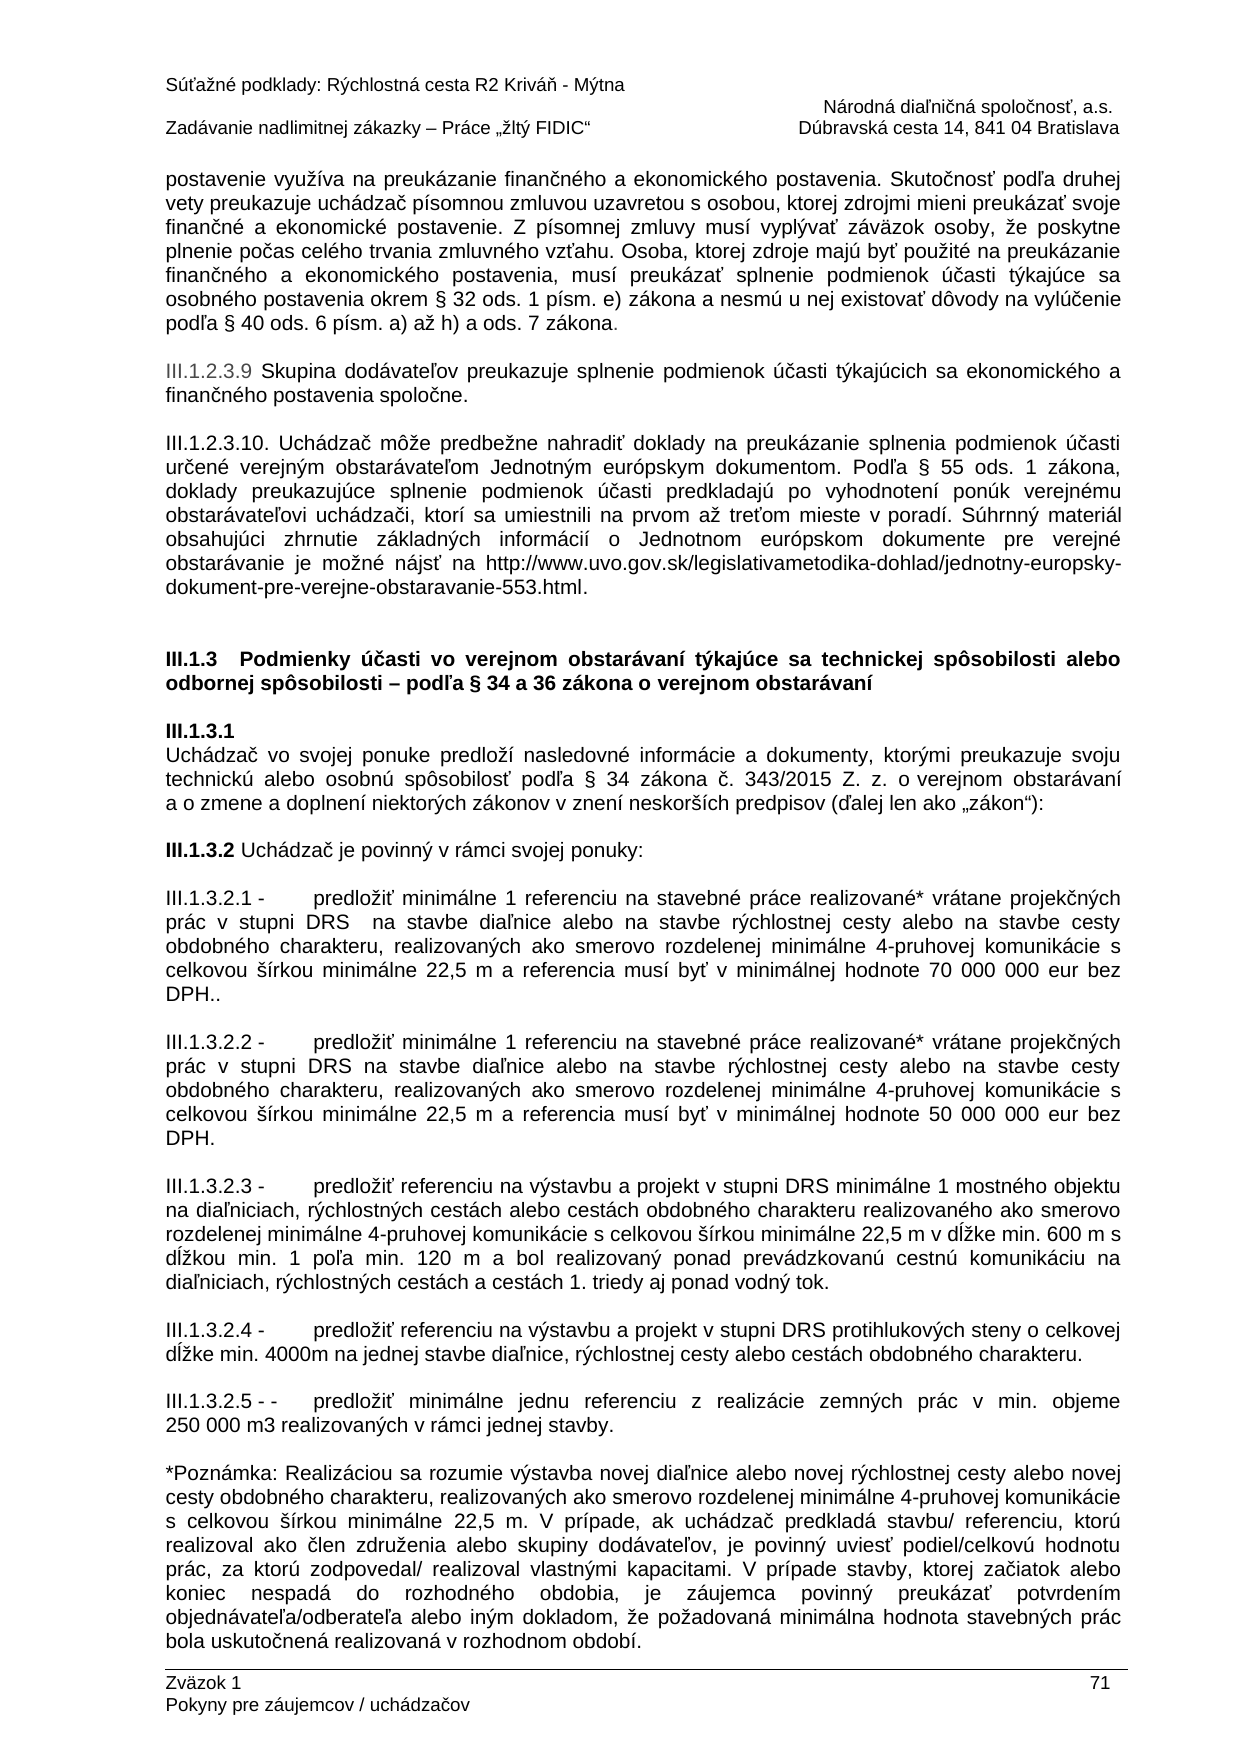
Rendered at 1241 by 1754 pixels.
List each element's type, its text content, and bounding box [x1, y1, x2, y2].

text III.1.3.2.2 - predložiť minimálne 1 referenciu na stavebné práce realizované* vrátane projekčných prác v stupni DRS na stavbe diaľnice alebo na stavbe rýchlostnej cesty alebo na stavbe cesty obdobného charakteru, realizovaných ako smerovo rozdelenej minimálne 4-pruhovej komunikácie s celkovou šírkou minimálne 22,5 m a referencia musí byť v minimálnej hodnote 50 000 000 eur bez DPH. [165, 1030, 1122, 1150]
text III.1.3.2.1 - predložiť minimálne 1 referenciu na stavebné práce realizované* vrátane projekčných prác v stupni DRS na stavbe diaľnice alebo na stavbe rýchlostnej cesty alebo na stavbe cesty obdobného charakteru, realizovaných ako smerovo rozdelenej minimálne 4-pruhovej komunikácie s celkovou šírkou minimálne 22,5 m a referencia musí byť v minimálnej hodnote 70 000 000 eur bez DPH.. [165, 886, 1122, 1006]
text III.1.2.3.9 Skupina dodávateľov preukazuje splnenie podmienok účasti týkajúcich sa ekonomického a finančného postavenia spoločne. [165, 359, 1122, 407]
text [165, 167, 1122, 335]
text III.1.3.2.5 - - predložiť minimálne jednu referenciu z realizácie zemných prác v min. objeme 250 000 m3 realizovaných v rámci jednej stavby. [165, 1389, 1122, 1437]
text Uchádzač vo svojej ponuke predloží nasledovné informácie a dokumenty, ktorými preukazuje svoju technickú alebo osobnú spôsobilosť podľa § 34 zákona č. 343/2015 Z. z. o verejnom obstarávaní a o zmene a doplnení niektorých zákonov v znení neskorších predpisov (ďalej len ako „zákon“): [165, 742, 1122, 814]
text III.1.3.2.4 - predložiť referenciu na výstavbu a projekt v stupni DRS protihlukových steny o celkovej dĺžke min. 4000m na jednej stavbe diaľnice, rýchlostnej cesty alebo cestách obdobného charakteru. [165, 1317, 1122, 1365]
text III.1.3.2.3 - predložiť referenciu na výstavbu a projekt v stupni DRS minimálne 1 mostného objektu na diaľniciach, rýchlostných cestách alebo cestách obdobného charakteru realizovaného ako smerovo rozdelenej minimálne 4-pruhovej komunikácie s celkovou šírkou minimálne 22,5 m v dĺžke min. 600 m s dĺžkou min. 1 poľa min. 120 m a bol realizovaný ponad prevádzkovanú cestnú komunikáciu na diaľniciach, rýchlostných cestách a cestách 1. triedy aj ponad vodný tok. [165, 1174, 1122, 1293]
text III.1.2.3.10. Uchádzač môže predbežne nahradiť doklady na preukázanie splnenia podmienok účasti určené verejným obstarávateľom Jednotným európskym dokumentom. Podľa § 55 ods. 1 zákona, doklady preukazujúce splnenie podmienok účasti predkladajú po vyhodnotení ponúk verejnému obstarávateľovi uchádzači, ktorí sa umiestnili na prvom až treťom mieste v poradí. Súhrnný materiál obsahujúci zhrnutie základných informácií o Jednotnom európskom dokumente pre verejné obstarávanie je možné nájsť na http://www.uvo.gov.sk/legislativametodika-dohlad/jednotny-europsky-dokument-pre-verejne-obstaravanie-553.html. [165, 431, 1122, 598]
text III.1.3 Podmienky účasti vo verejnom obstarávaní týkajúce sa technickej spôsobilosti alebo odbornej spôsobilosti – podľa § 34 a 36 zákona o verejnom obstarávaní [165, 647, 1122, 694]
text *Poznámka: Realizáciou sa rozumie výstavba novej diaľnice alebo novej rýchlostnej cesty alebo novej cesty obdobného charakteru, realizovaných ako smerovo rozdelenej minimálne 4-pruhovej komunikácie s celkovou šírkou minimálne 22,5 m. V prípade, ak uchádzač predkladá stavbu/ referenciu, ktorú realizoval ako člen združenia alebo skupiny dodávateľov, je povinný uviesť podiel/celkovú hodnotu prác, za ktorú zodpovedal/ realizoval vlastnými kapacitami. V prípade stavby, ktorej začiatok alebo koniec nespadá do rozhodného obdobia, je záujemca povinný preukázať potvrdením objednávateľa/odberateľa alebo iným dokladom, že požadovaná minimálna hodnota stavebných prác bola uskutočnená realizovaná v rozhodnom období. [165, 1461, 1122, 1653]
text III.1.3.2 Uchádzač je povinný v rámci svojej ponuky: [165, 838, 1122, 862]
text III.1.3.1 [165, 718, 1122, 742]
